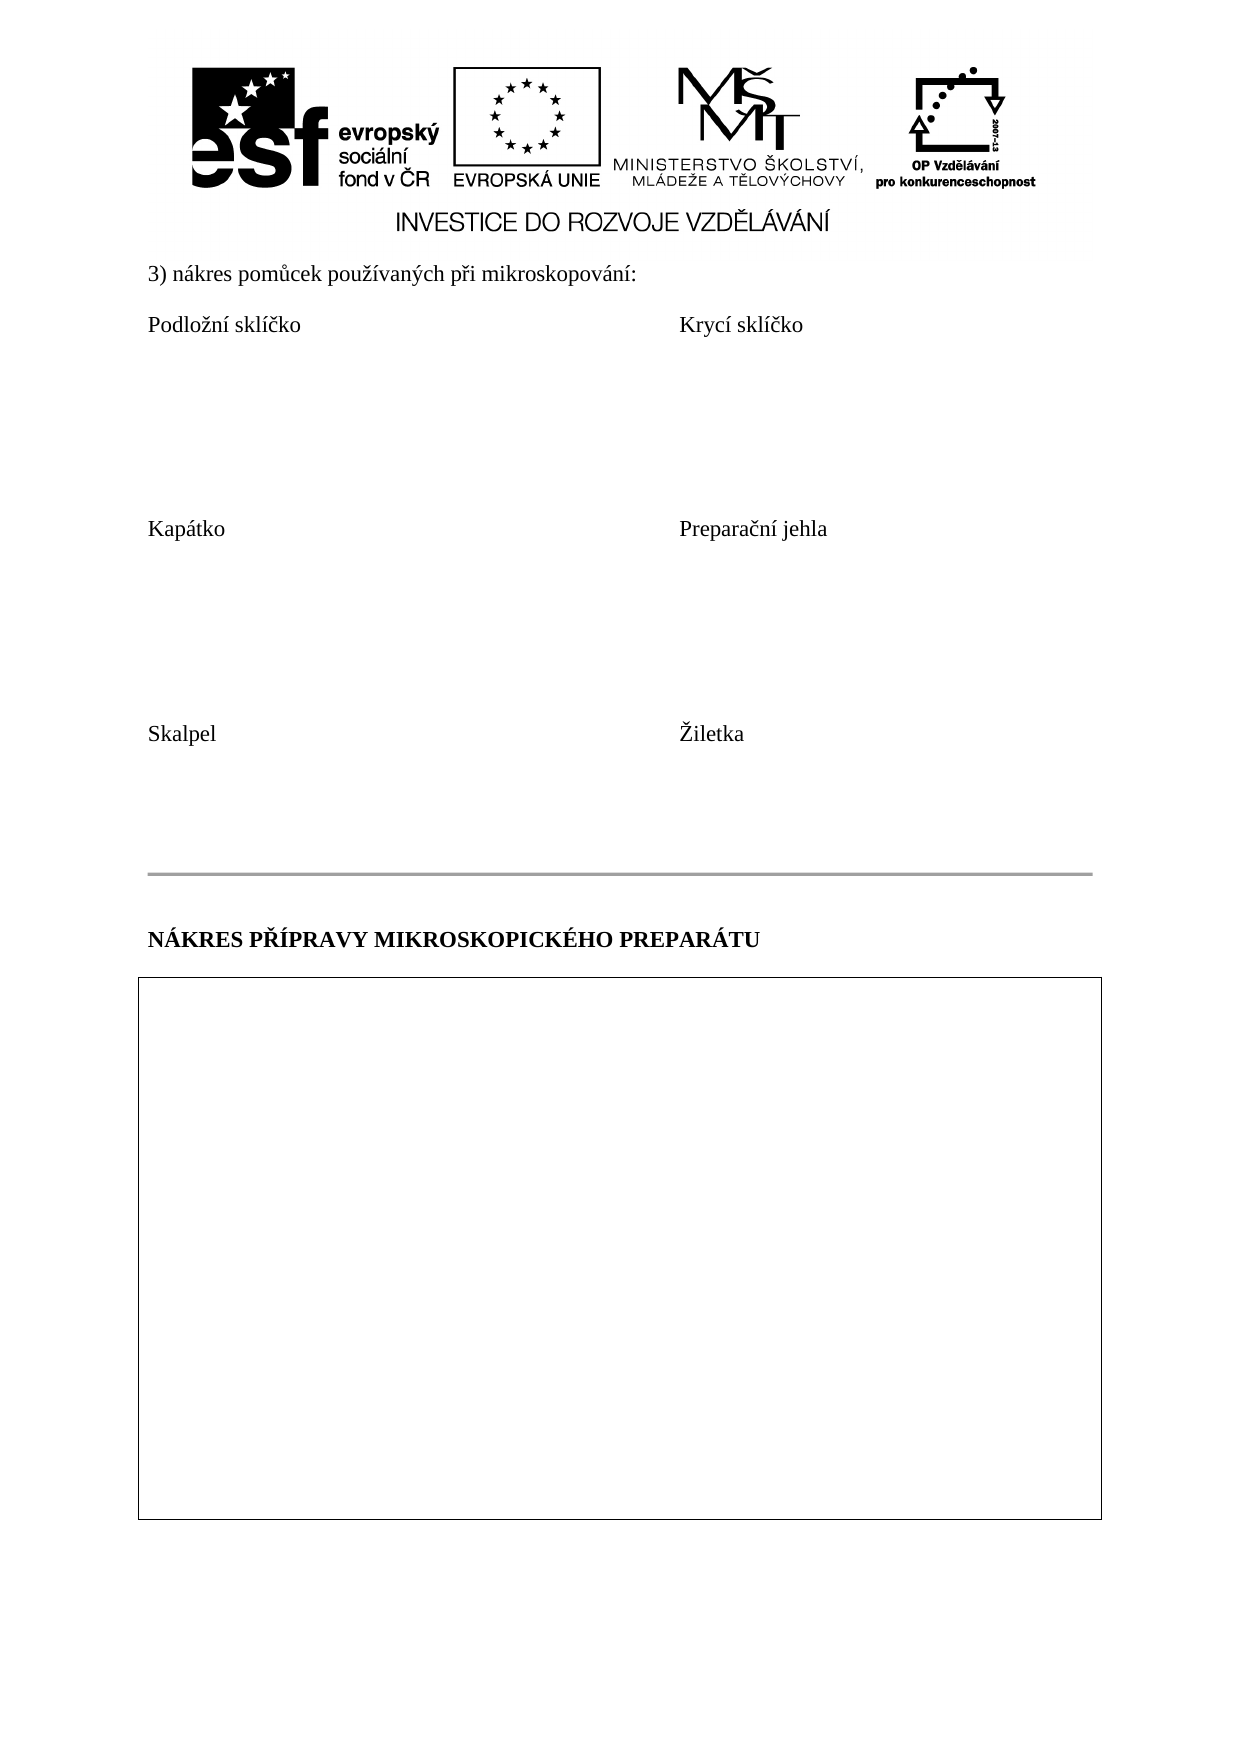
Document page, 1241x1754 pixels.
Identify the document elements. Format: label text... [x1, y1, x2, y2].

picture [147, 29, 1093, 261]
text NÁKRES PŘÍPRAVY MIKROSKOPICKÉHO PREPARÁTU [148, 926, 1093, 952]
text Skalpel Žiletka [148, 719, 1093, 746]
text 3) nákres pomůcek používaných při mikroskopování: [148, 261, 1093, 287]
text Kapátko Preparační jehla [148, 515, 1093, 542]
text Podložní sklíčko Krycí sklíčko [148, 311, 1093, 338]
